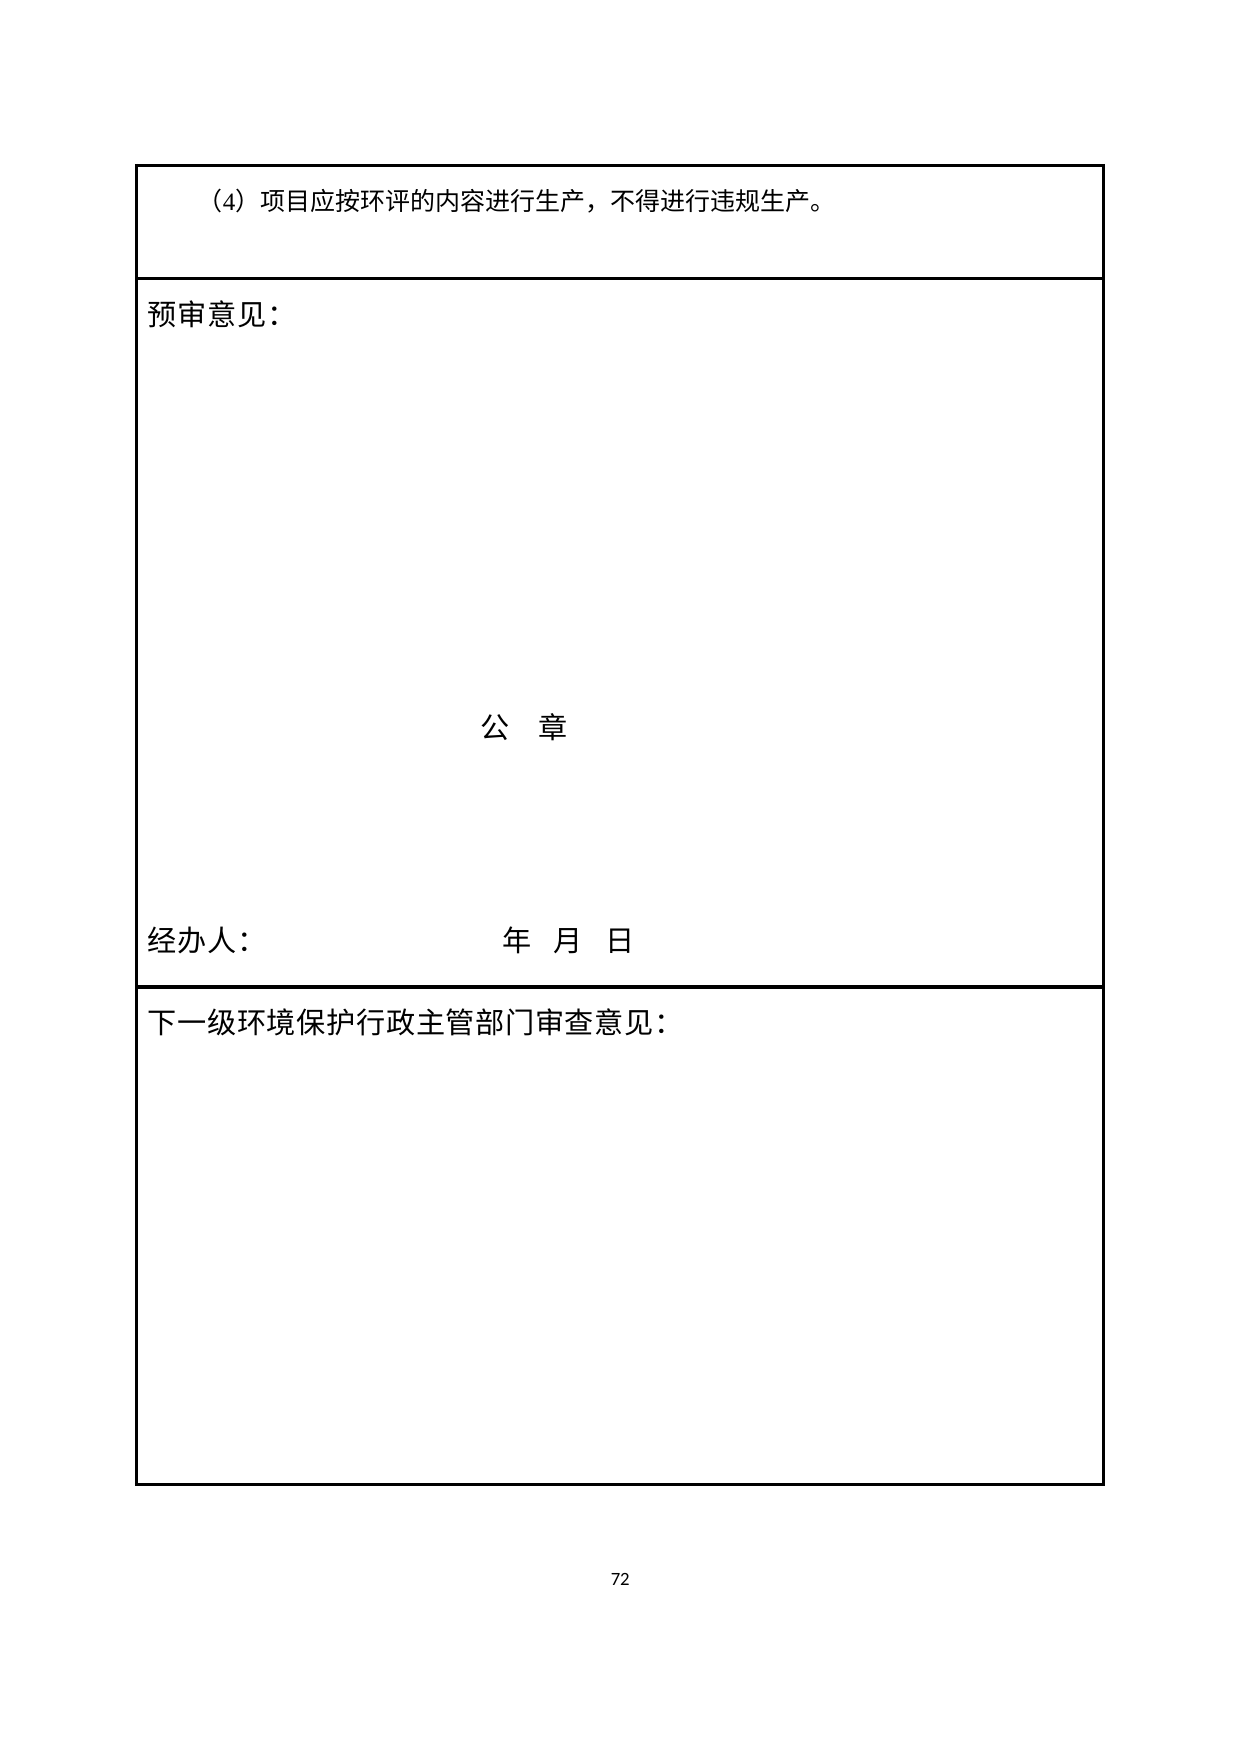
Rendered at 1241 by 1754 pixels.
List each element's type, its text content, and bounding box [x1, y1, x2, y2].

table_cell 预审意见： 公 章 经办人： 年 月 日 [138, 280, 1102, 985]
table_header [138, 167, 1102, 277]
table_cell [138, 989, 1102, 1483]
